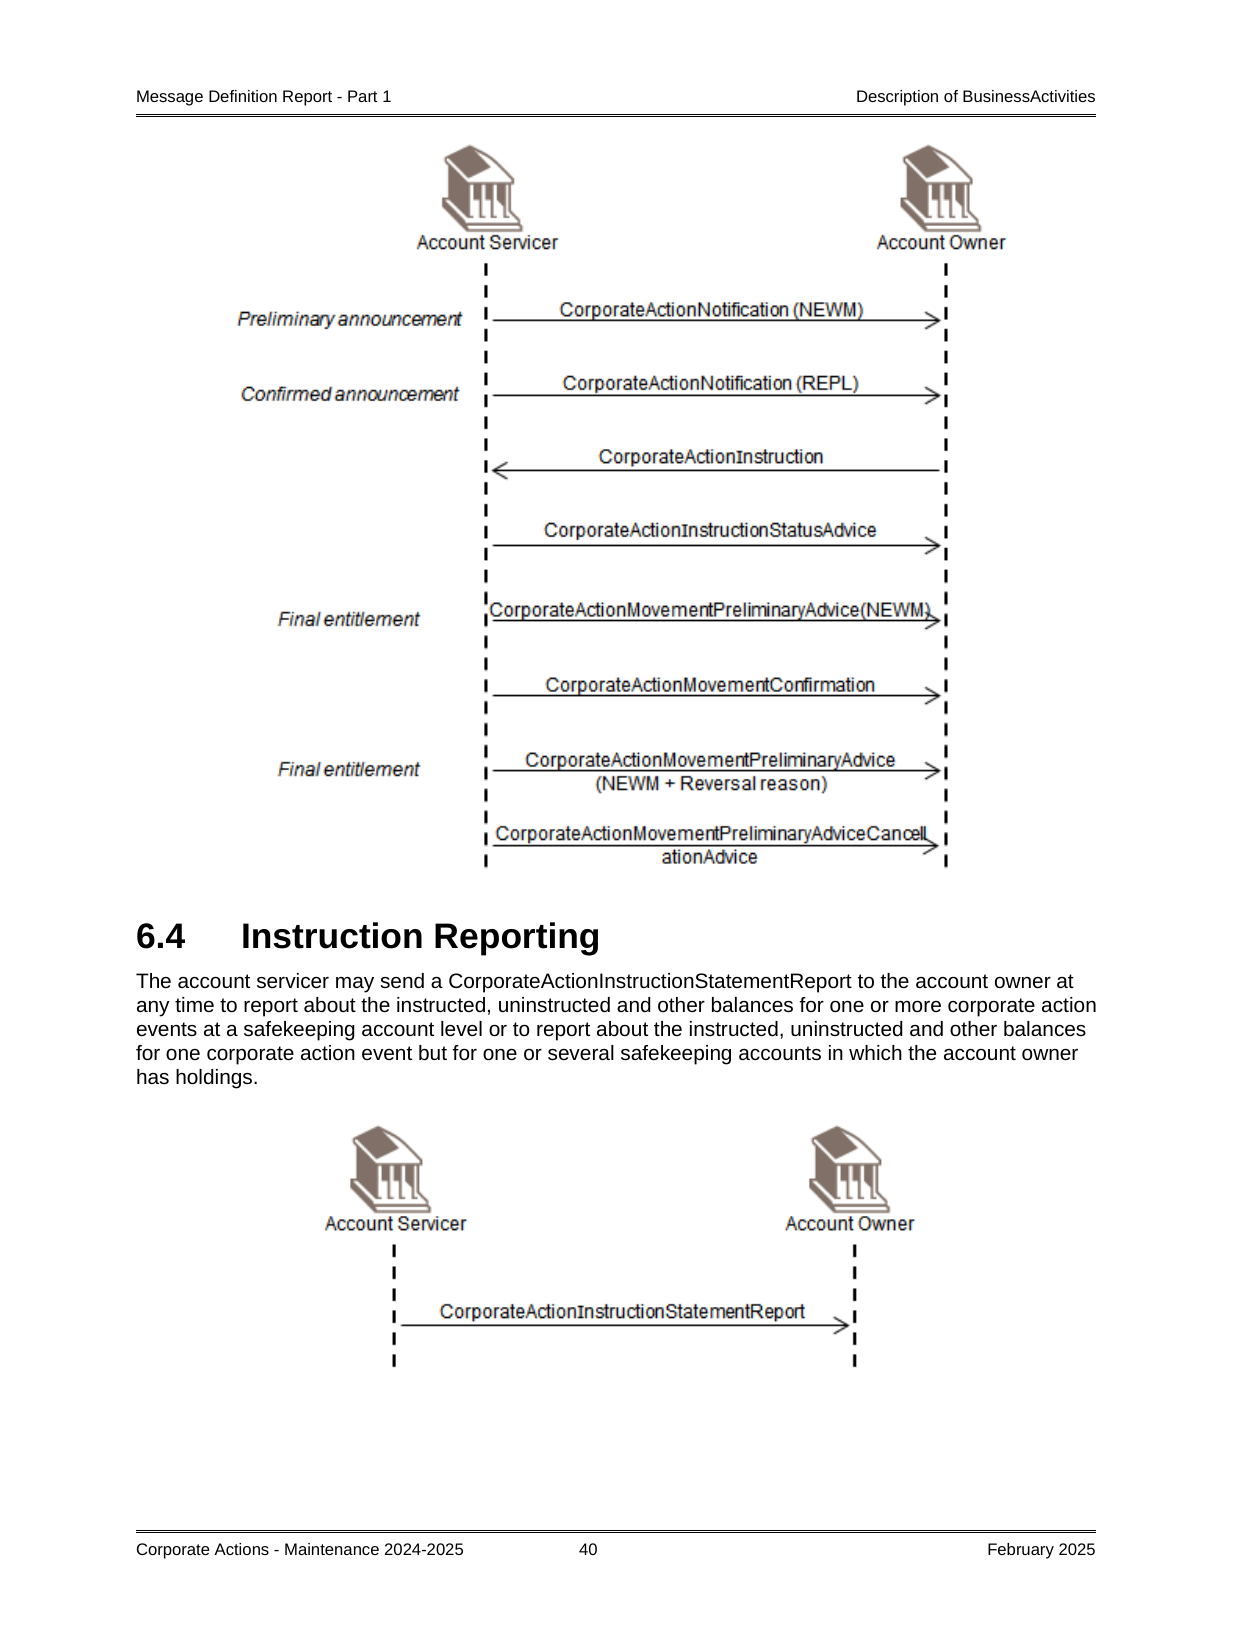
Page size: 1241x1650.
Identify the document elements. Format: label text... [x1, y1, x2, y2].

picture [313, 1113, 927, 1386]
picture [228, 140, 1012, 878]
subtitle Instruction Reporting [136, 915, 1104, 956]
text The account servicer may send a CorporateActionInstructionStatementReport to the account owner at any time to report about the instructed, uninstructed and other balances for one or more corporate action events at a safekeeping account level or to report about the instructed, uninstructed and other balances for one corporate action event but for one or several safekeeping accounts in which the account owner has holdings. [136, 969, 1104, 1088]
